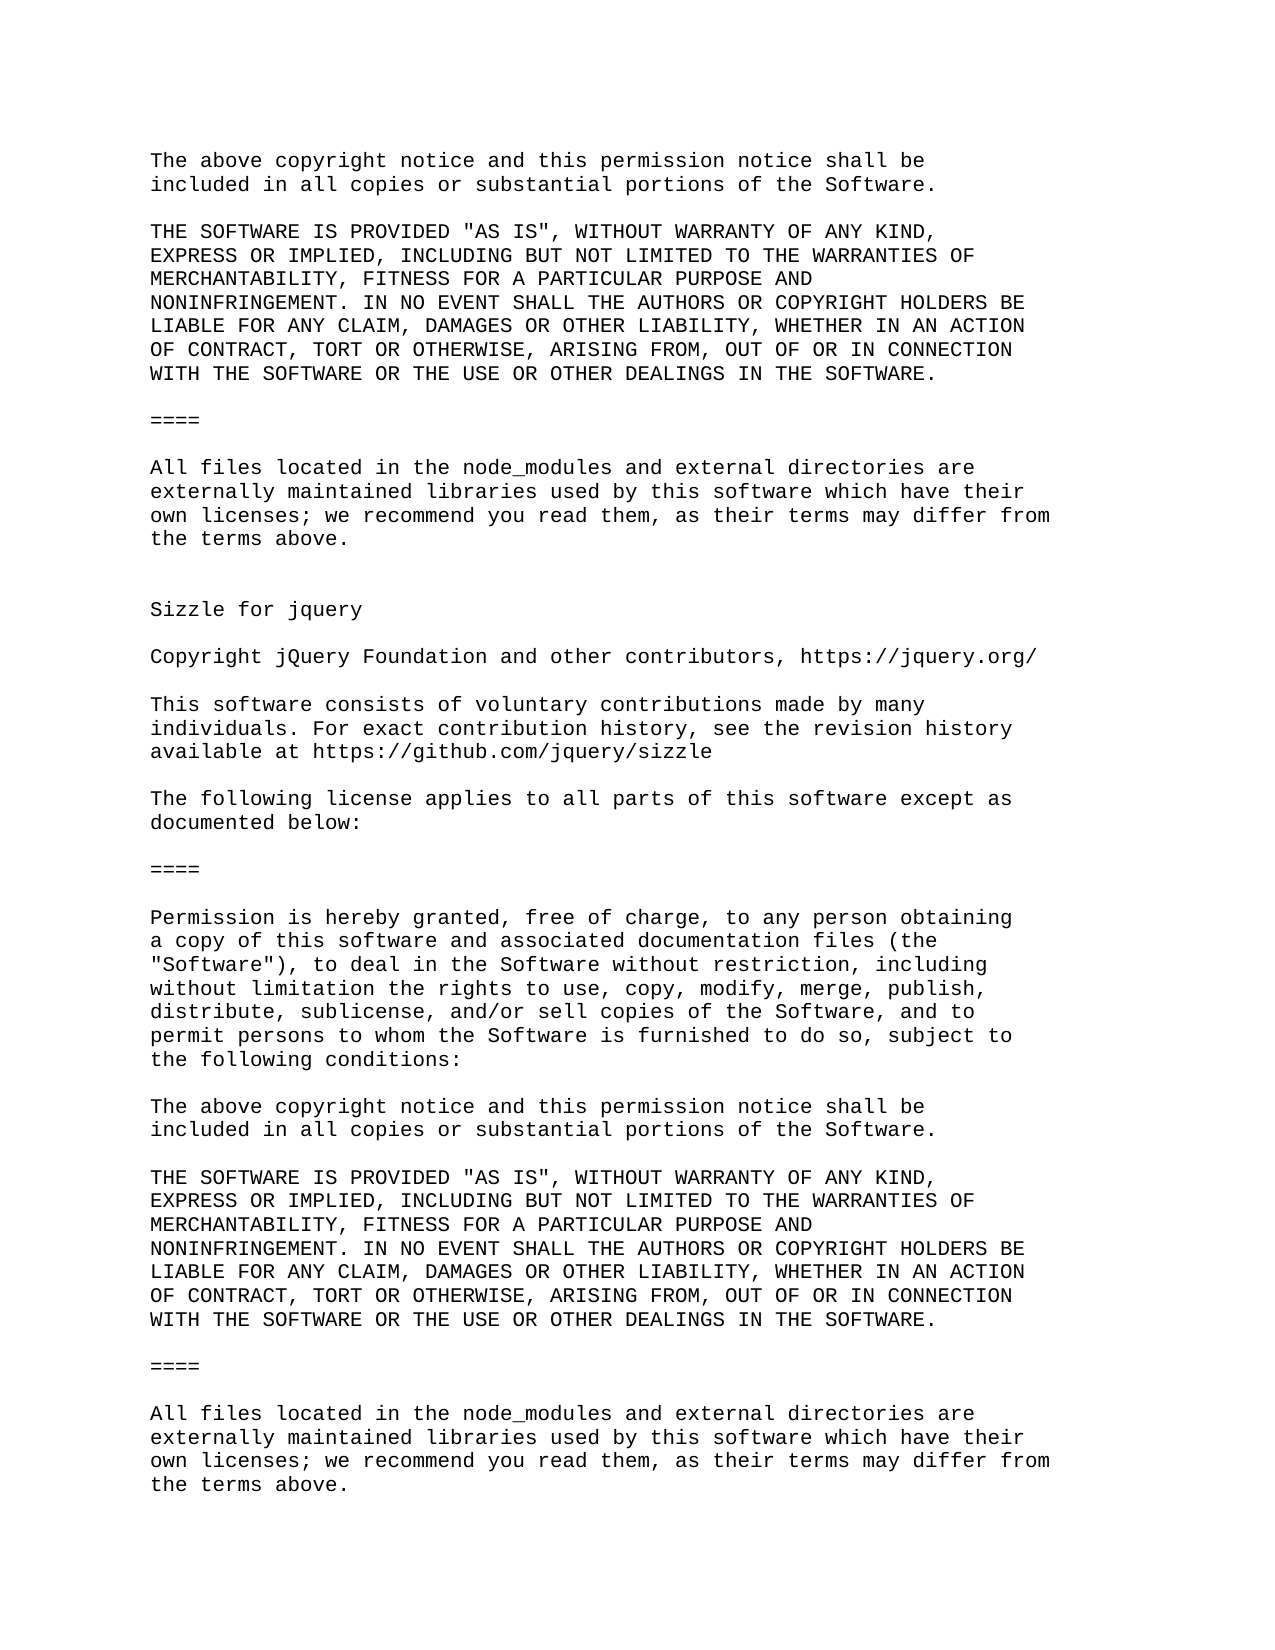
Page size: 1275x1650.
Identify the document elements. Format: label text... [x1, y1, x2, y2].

text included in all copies or substantial portions of the Software. [150, 174, 1125, 197]
text EXPRESS OR IMPLIED, INCLUDING BUT NOT LIMITED TO THE WARRANTIES OF [150, 1190, 1125, 1214]
text the terms above. [150, 1474, 1125, 1498]
text own licenses; we recommend you read them, as their terms may differ from [150, 1451, 1125, 1474]
text THE SOFTWARE IS PROVIDED "AS IS", WITHOUT WARRANTY OF ANY KIND, [150, 1167, 1125, 1190]
text The above copyright notice and this permission notice shall be [150, 150, 1125, 174]
text Copyright jQuery Foundation and other contributors, https://jquery.org/ [150, 647, 1125, 670]
text OF CONTRACT, TORT OR OTHERWISE, ARISING FROM, OUT OF OR IN CONNECTION [150, 339, 1125, 363]
text a copy of this software and associated documentation files (the [150, 930, 1125, 954]
text LIABLE FOR ANY CLAIM, DAMAGES OR OTHER LIABILITY, WHETHER IN AN ACTION [150, 1261, 1125, 1285]
text EXPRESS OR IMPLIED, INCLUDING BUT NOT LIMITED TO THE WARRANTIES OF [150, 244, 1125, 268]
text Permission is hereby granted, free of charge, to any person obtaining [150, 907, 1125, 930]
text This software consists of voluntary contributions made by many [150, 694, 1125, 717]
text All files located in the node_modules and external directories are [150, 457, 1125, 481]
text without limitation the rights to use, copy, modify, merge, publish, [150, 978, 1125, 1001]
text The above copyright notice and this permission notice shall be [150, 1096, 1125, 1119]
text ==== [150, 410, 1125, 434]
text permit persons to whom the Software is furnished to do so, subject to [150, 1025, 1125, 1048]
text externally maintained libraries used by this software which have their [150, 481, 1125, 505]
text "Software"), to deal in the Software without restriction, including [150, 954, 1125, 978]
text MERCHANTABILITY, FITNESS FOR A PARTICULAR PURPOSE AND [150, 1214, 1125, 1238]
text WITH THE SOFTWARE OR THE USE OR OTHER DEALINGS IN THE SOFTWARE. [150, 1309, 1125, 1332]
text NONINFRINGEMENT. IN NO EVENT SHALL THE AUTHORS OR COPYRIGHT HOLDERS BE [150, 1238, 1125, 1261]
text LIABLE FOR ANY CLAIM, DAMAGES OR OTHER LIABILITY, WHETHER IN AN ACTION [150, 316, 1125, 339]
text included in all copies or substantial portions of the Software. [150, 1119, 1125, 1143]
text All files located in the node_modules and external directories are [150, 1403, 1125, 1427]
text The following license applies to all parts of this software except as [150, 788, 1125, 812]
text WITH THE SOFTWARE OR THE USE OR OTHER DEALINGS IN THE SOFTWARE. [150, 363, 1125, 386]
text Sizzle for jquery [150, 599, 1125, 623]
text documented below: [150, 812, 1125, 836]
text distribute, sublicense, and/or sell copies of the Software, and to [150, 1001, 1125, 1025]
text own licenses; we recommend you read them, as their terms may differ from [150, 505, 1125, 528]
text ==== [150, 1356, 1125, 1379]
text THE SOFTWARE IS PROVIDED "AS IS", WITHOUT WARRANTY OF ANY KIND, [150, 221, 1125, 244]
text OF CONTRACT, TORT OR OTHERWISE, ARISING FROM, OUT OF OR IN CONNECTION [150, 1285, 1125, 1309]
text the terms above. [150, 528, 1125, 552]
text MERCHANTABILITY, FITNESS FOR A PARTICULAR PURPOSE AND [150, 268, 1125, 292]
text the following conditions: [150, 1048, 1125, 1072]
text individuals. For exact contribution history, see the revision history [150, 717, 1125, 741]
text NONINFRINGEMENT. IN NO EVENT SHALL THE AUTHORS OR COPYRIGHT HOLDERS BE [150, 292, 1125, 316]
text available at https://github.com/jquery/sizzle [150, 741, 1125, 765]
text externally maintained libraries used by this software which have their [150, 1427, 1125, 1451]
text ==== [150, 859, 1125, 883]
